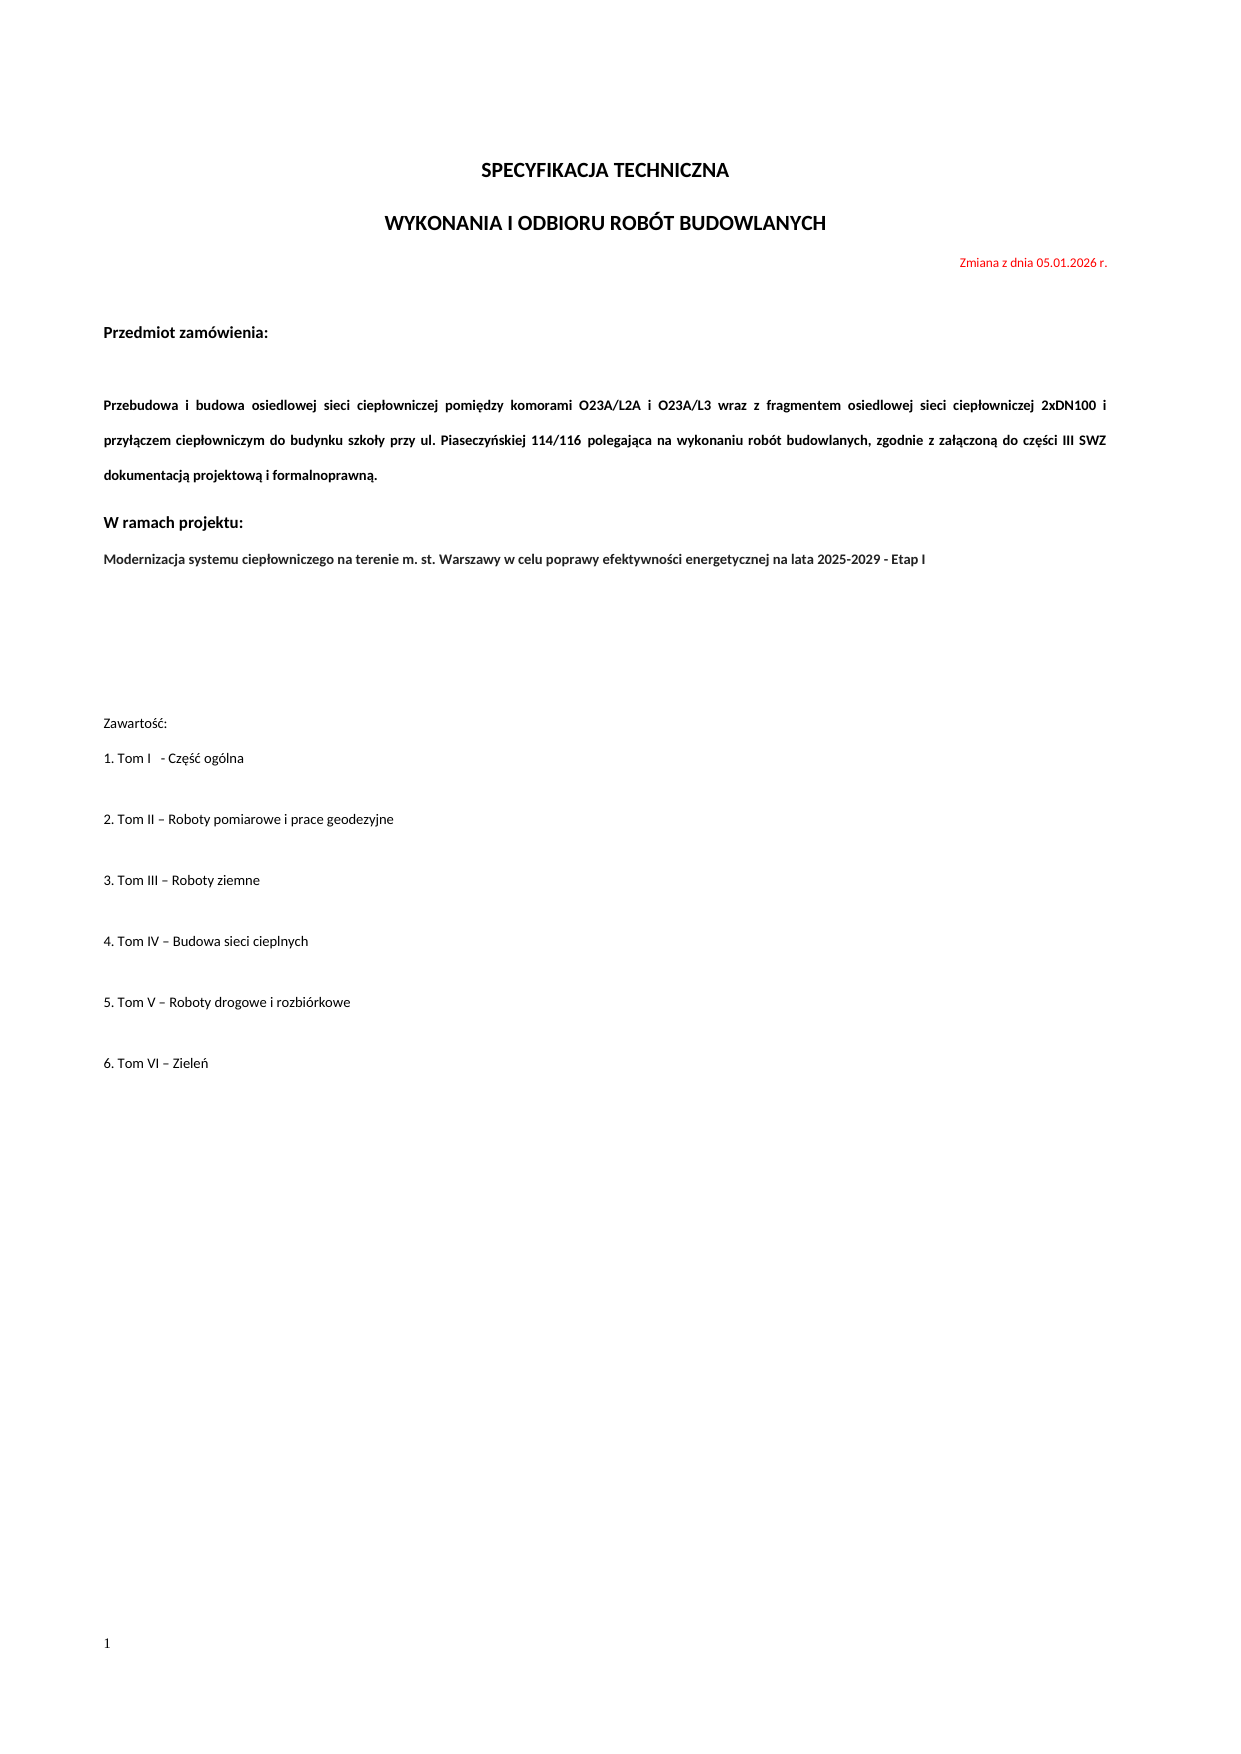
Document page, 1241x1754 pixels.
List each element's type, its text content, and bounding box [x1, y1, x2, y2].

text 3. Tom III – Roboty ziemne [103, 859, 1107, 889]
text SPECYFIKACJA TECHNICZNA [103, 137, 1107, 183]
text Przedmiot zamówienia: [103, 307, 1107, 343]
text 5. Tom V – Roboty drogowe i rozbiórkowe [103, 981, 1107, 1011]
text 4. Tom IV – Budowa sieci cieplnych [103, 920, 1107, 950]
text WYKONANIA I ODBIORU ROBÓT BUDOWLANYCH [103, 190, 1107, 236]
text Zmiana z dnia 05.01.2026 r. [103, 243, 1107, 271]
text Modernizacja systemu ciepłowniczego na terenie m. st. Warszawy w celu poprawy efektywności energetycznej na lata 2025-2029 - Etap I [103, 538, 1107, 568]
text 6. Tom VI – Zieleń [103, 1042, 1107, 1072]
text Zawartość: [103, 702, 1107, 732]
text polegająca na wykonaniu robót budowlanych, zgodnie z załączoną do części III SWZ dokumentacją projektową i formalnoprawną. [103, 383, 1107, 484]
text 1. Tom I - Część ogólna [103, 737, 1107, 767]
text W ramach projektu: [103, 497, 1107, 532]
text 2. Tom II – Roboty pomiarowe i prace geodezyjne [103, 798, 1107, 828]
